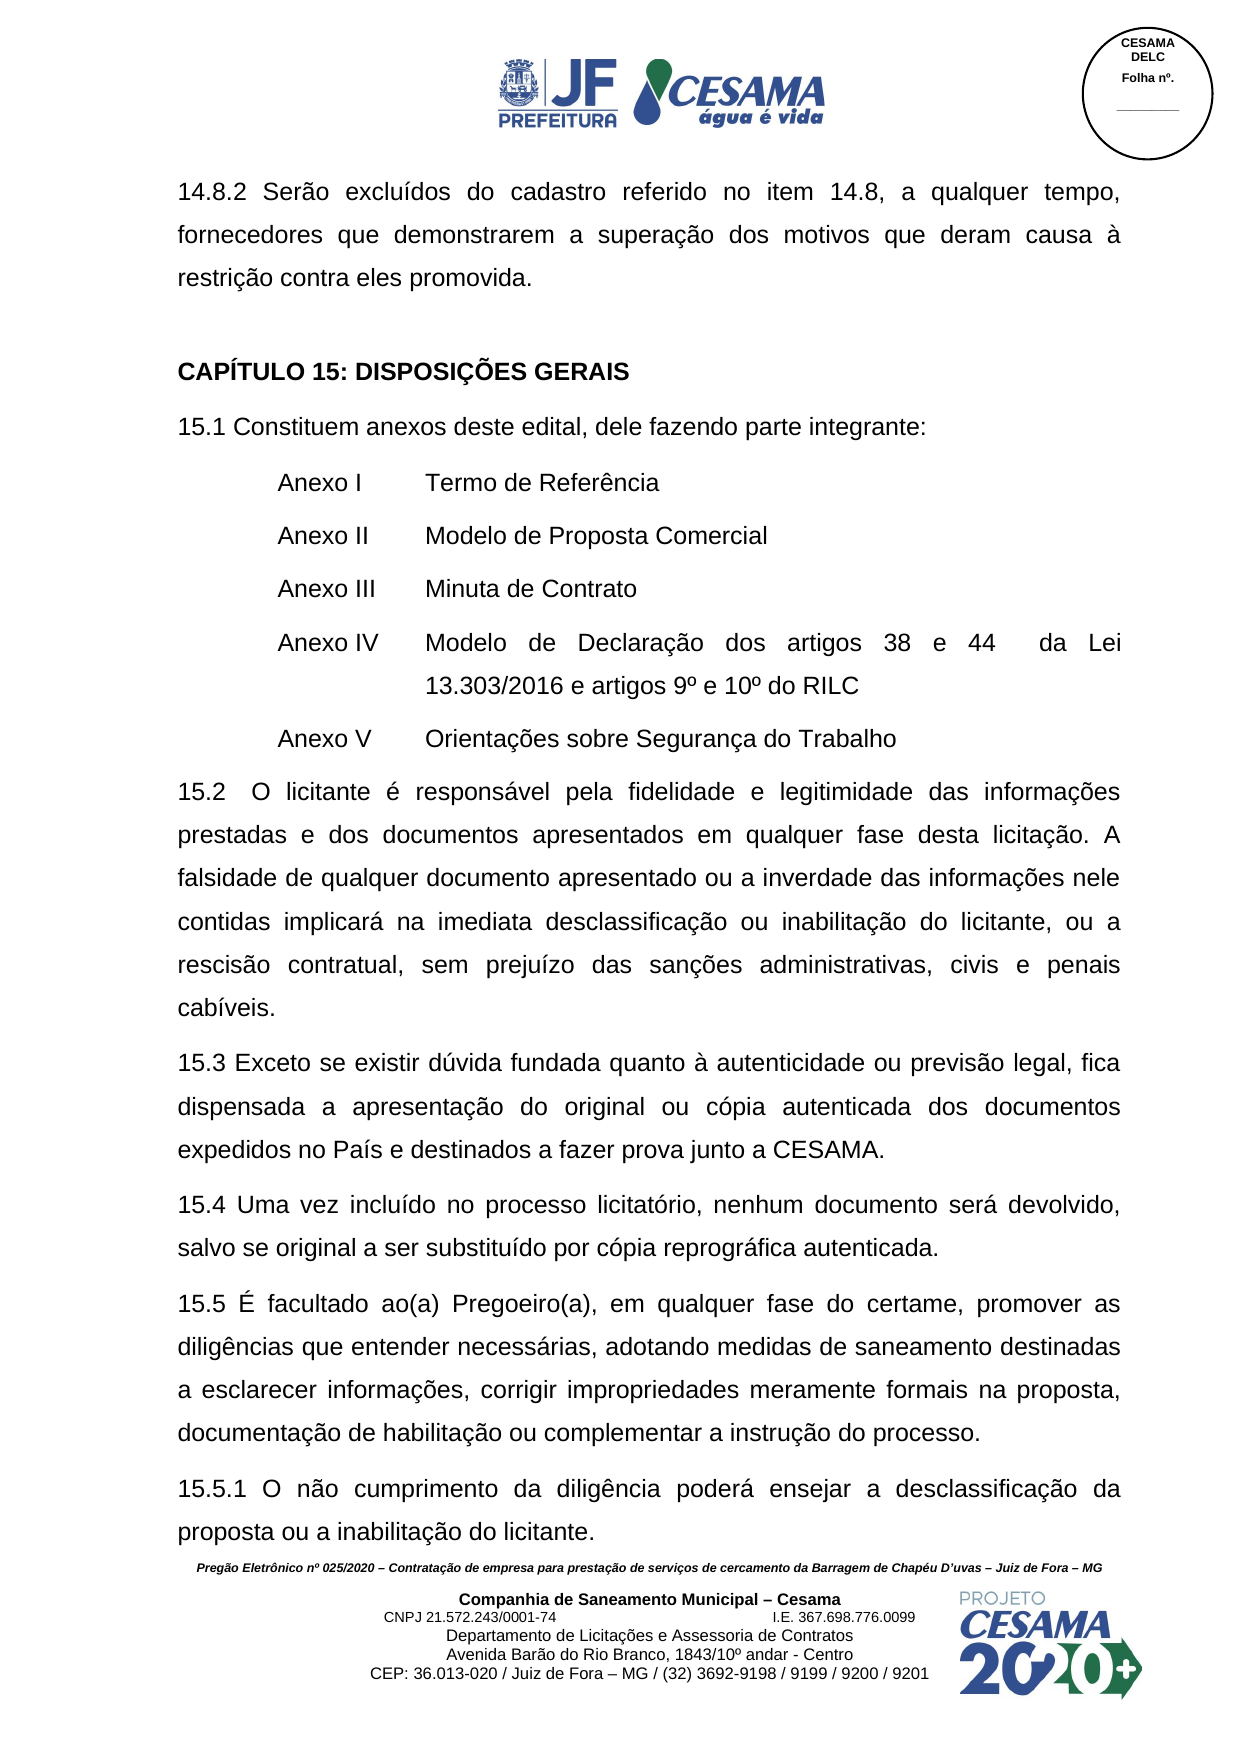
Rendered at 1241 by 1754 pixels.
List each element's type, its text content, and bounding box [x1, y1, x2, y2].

table_cell Anexo II [266, 509, 413, 562]
table_cell Anexo V [266, 711, 413, 764]
text 15.2 O licitante é responsável pela fidelidade e legitimidade das informações prestadas e dos documentos apresentados em qualquer fase desta licitação. A falsidade de qualquer documento apresentado ou a inverdade das informações nele contidas implicará na imediata desclassificação ou inabilitação do licitante, ou a rescisão contratual, sem prejuízo das sanções administrativas, civis e penais cabíveis. [177, 777, 1122, 1021]
text 15.4 Uma vez incluído no processo licitatório, nenhum documento será devolvido, salvo se original a ser substituído por cópia reprográfica autenticada. [177, 1190, 1122, 1262]
text 15.1 Constituem anexos deste edital, dele fazendo parte integrante: [177, 412, 1122, 441]
text 14.8.2 Serão excluídos do cadastro referido no item 14.8, a qualquer tempo, fornecedores que demonstrarem a superação dos motivos que deram causa à restrição contra eles promovida. [177, 177, 1122, 292]
text 15.5 É facultado ao(a) Pregoeiro(a), em qualquer fase do certame, promover as diligências que entender necessárias, adotando medidas de saneamento destinadas a esclarecer informações, corrigir impropriedades meramente formais na proposta, documentação de habilitação ou complementar a instrução do processo. [177, 1289, 1122, 1447]
picture [497, 59, 825, 128]
text CAPÍTULO 15: DISPOSIÇÕES GERAIS [177, 357, 1122, 385]
table_header Termo de Referência [414, 455, 1133, 508]
table_header Anexo I [266, 455, 413, 508]
picture [959, 1591, 1143, 1700]
table_cell Orientações sobre Segurança do Trabalho [414, 711, 1133, 764]
table_cell Anexo IV [266, 615, 413, 711]
table_cell Modelo de Declaração dos artigos 38 e 44 da Lei 13.303/2016 e artigos 9º e 10º do RILC [414, 615, 1133, 711]
table_cell Minuta de Contrato [414, 562, 1133, 615]
text 15.3 Exceto se existir dúvida fundada quanto à autenticidade ou previsão legal, fica dispensada a apresentação do original ou cópia autenticada dos documentos expedidos no País e destinados a fazer prova junto a CESAMA. [177, 1048, 1122, 1163]
table_cell Anexo III [266, 562, 413, 615]
table_cell Modelo de Proposta Comercial [414, 509, 1133, 562]
text 15.5.1 O não cumprimento da diligência poderá ensejar a desclassificação da proposta ou a inabilitação do licitante. [177, 1474, 1122, 1546]
